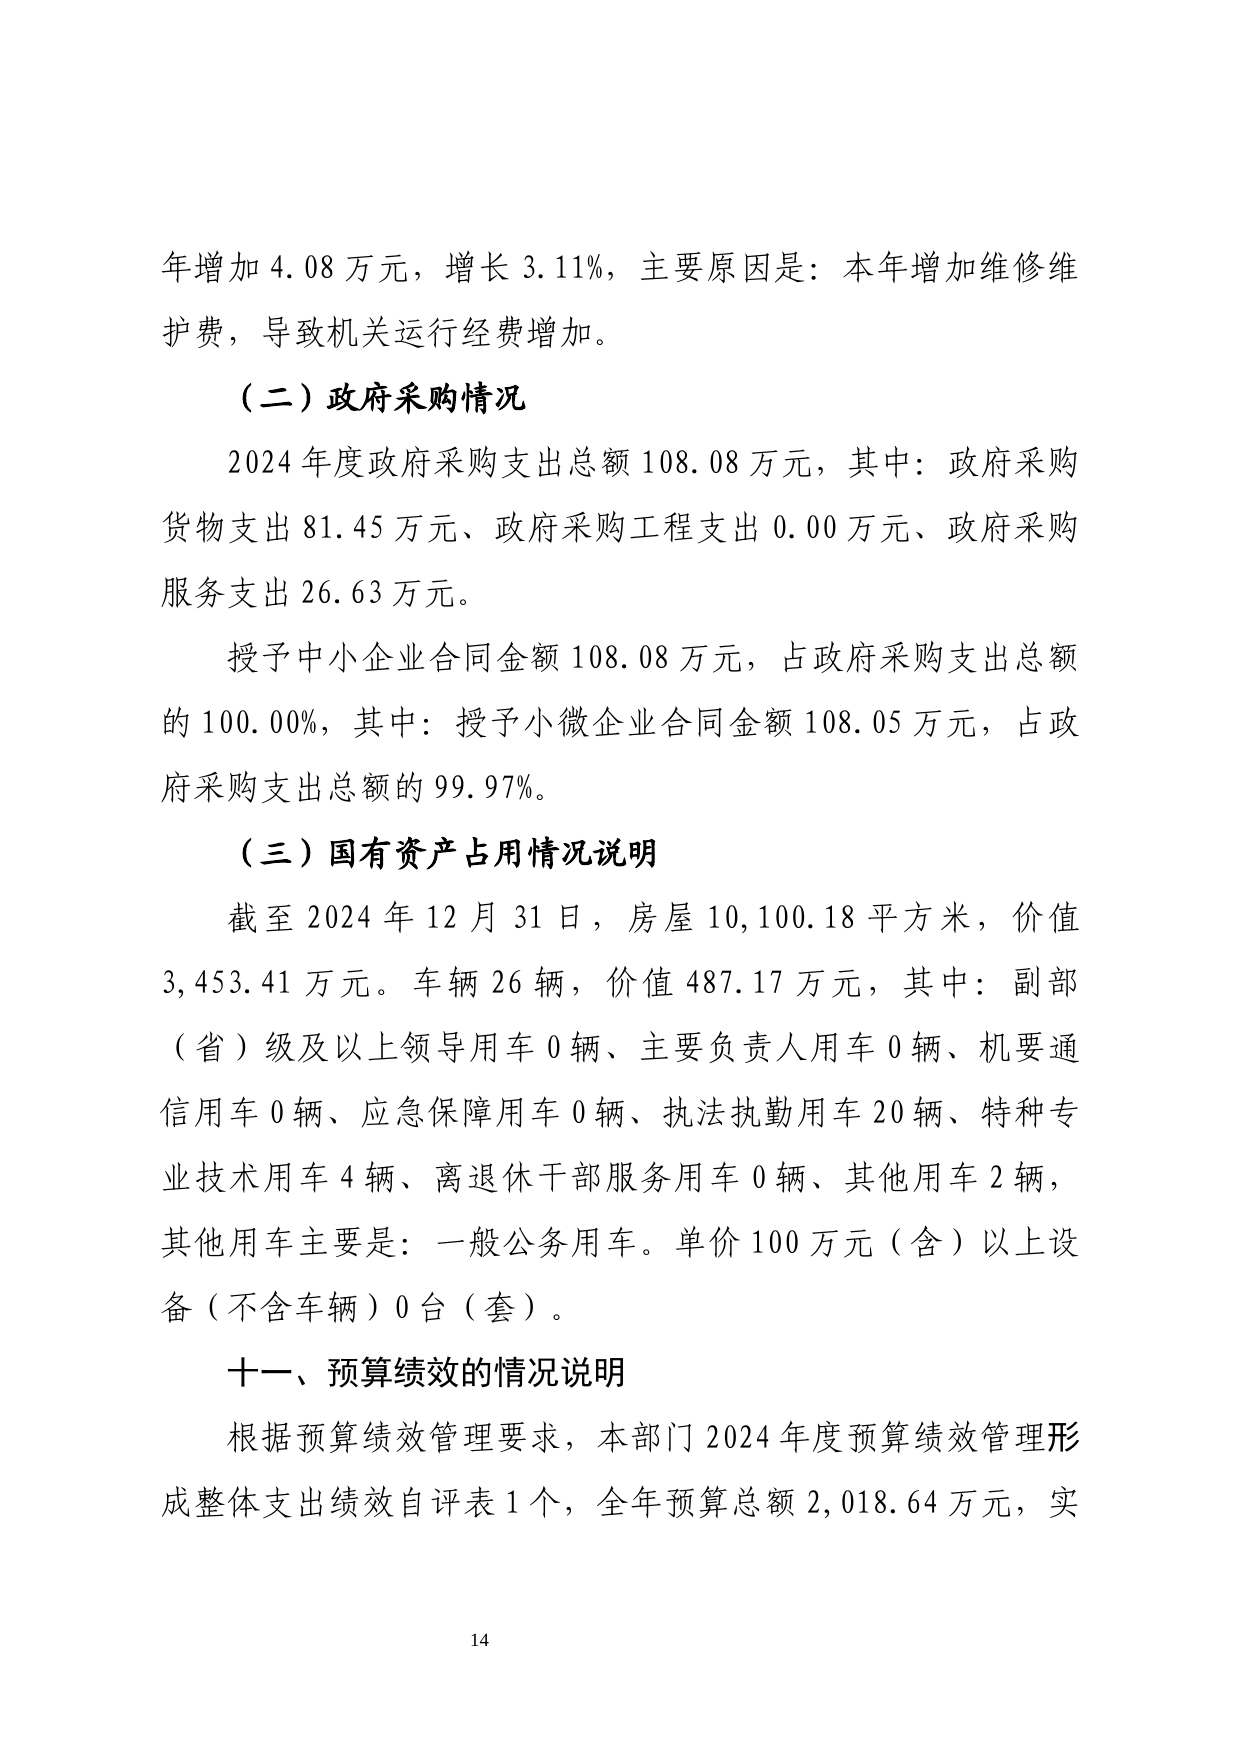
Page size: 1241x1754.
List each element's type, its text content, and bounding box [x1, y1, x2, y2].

text 2024年度政府采购支出总额108.08万元，其中：政府采购货物支出81.45万元、政府采购工程支出0.00万元、政府采购服务支出26.63万元。 [159, 428, 1081, 623]
text 十一、预算绩效的情况说明 [159, 1338, 1081, 1403]
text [159, 1403, 1081, 1533]
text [159, 233, 1081, 363]
text 授予中小企业合同金额108.08万元，占政府采购支出总额的100.00%，其中：授予小微企业合同金额108.05万元，占政府采购支出总额的99.97%。 [159, 623, 1081, 818]
text 截至2024年12月31日，房屋10,100.18平方米，价值3,453.41万元。车辆26辆，价值487.17万元，其中：副部（省）级及以上领导用车0辆、主要负责人用车0辆、机要通信用车0辆、应急保障用车0辆、执法执勤用车20辆、特种专业技术用车4辆、离退休干部服务用车0辆、其他用车2辆，其他用车主要是：一般公务用车。单价100万元（含）以上设备（不含车辆）0台（套）。 [159, 883, 1081, 1338]
text （三）国有资产占用情况说明 [159, 818, 1081, 883]
text （二）政府采购情况 [159, 363, 1081, 428]
